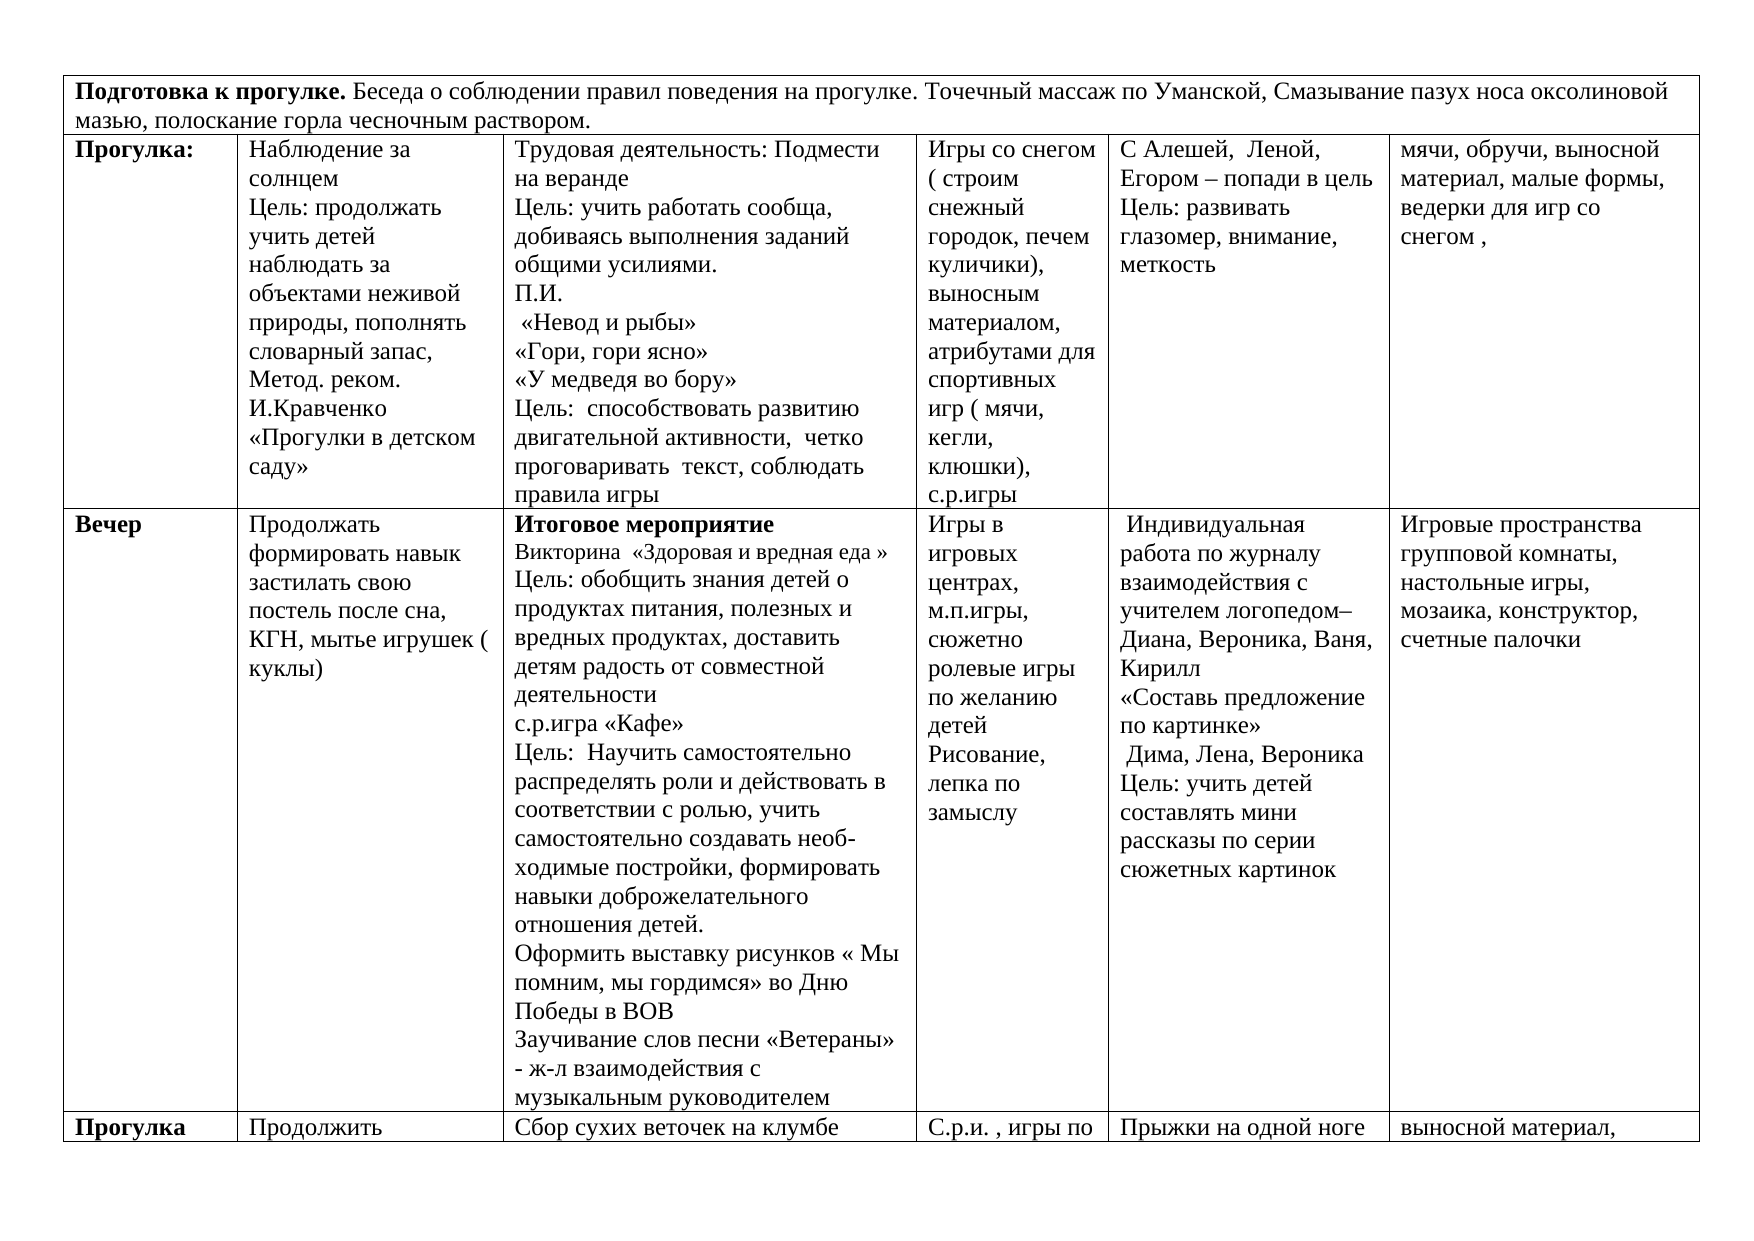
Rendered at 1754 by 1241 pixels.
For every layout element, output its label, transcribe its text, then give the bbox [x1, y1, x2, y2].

table_cell Наблюдение за солнцем Цель: продолжать учить детей наблюдать за объектами неживой природы, пополнять словарный запас, Метод. реком. И.Кравченко «Прогулки в детском саду» [238, 135, 503, 508]
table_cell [1390, 1112, 1699, 1141]
table_cell Вечер [64, 509, 237, 1111]
table_cell Подготовка к прогулке. Беседа о соблюдении правил поведения на прогулке. Точечный массаж по Уманской, Смазывание пазух носа оксолиновой мазью, полоскание горла чесночным раствором. [64, 76, 1699, 133]
table_cell Трудовая деятельность: Подмести на веранде Цель: учить работать сообща, добиваясь выполнения заданий общими усилиями. П.И. «Невод и рыбы» «Гори, гори ясно» «У медведя во бору» Цель: способствовать развитию двигательной активности, четко проговаривать текст, соблюдать правила игры [504, 135, 916, 508]
table_cell мячи, обручи, выносной материал, малые формы, ведерки для игр со снегом , [1390, 135, 1699, 508]
table_cell Продолжать формировать навык застилать свою постель после сна, КГН, мытье игрушек ( куклы) [238, 509, 503, 1111]
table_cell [504, 1112, 916, 1141]
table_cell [1109, 1112, 1389, 1141]
table_cell Прогулка: [64, 135, 237, 508]
table_cell Игровые пространства групповой комнаты, настольные игры, мозаика, конструктор, счетные палочки [1390, 509, 1699, 1111]
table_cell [917, 1112, 1108, 1141]
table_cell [238, 1112, 503, 1141]
table_cell С Алешей, Леной, Егором – попади в цель Цель: развивать глазомер, внимание, меткость [1109, 135, 1389, 508]
table_cell Индивидуальная работа по журналу взаимодействия с учителем логопедом– Диана, Вероника, Ваня, Кирилл «Составь предложение по картинке» Дима, Лена, Вероника Цель: учить детей составлять мини рассказы по серии сюжетных картинок [1109, 509, 1389, 1111]
table_cell Игры в игровых центрах, м.п.игры, сюжетно ролевые игры по желанию детей Рисование, лепка по замыслу [917, 509, 1108, 1111]
table_cell Игры со снегом ( строим снежный городок, печем куличики), выносным материалом, атрибутами для спортивных игр ( мячи, кегли, клюшки), с.р.игры [917, 135, 1108, 508]
table_cell Итоговое мероприятие Викторина «Здоровая и вредная еда » Цель: обобщить знания детей о продуктах питания, полезных и вредных продуктах, доставить детям радость от совместной деятельности с.р.игра «Кафе» Цель: Научить самостоятельно распределять роли и действовать в соответствии с ролью, учить самостоятельно создавать необходимые постройки, формировать навыки доброжелательного отношения детей. Оформить выставку рисунков « Мы помним, мы гордимся» во Дню Победы в ВОВ Заучивание слов песни «Ветераны» - ж-л взаимодействия с музыкальным руководителем [504, 509, 916, 1111]
table_cell Прогулка [64, 1112, 237, 1141]
